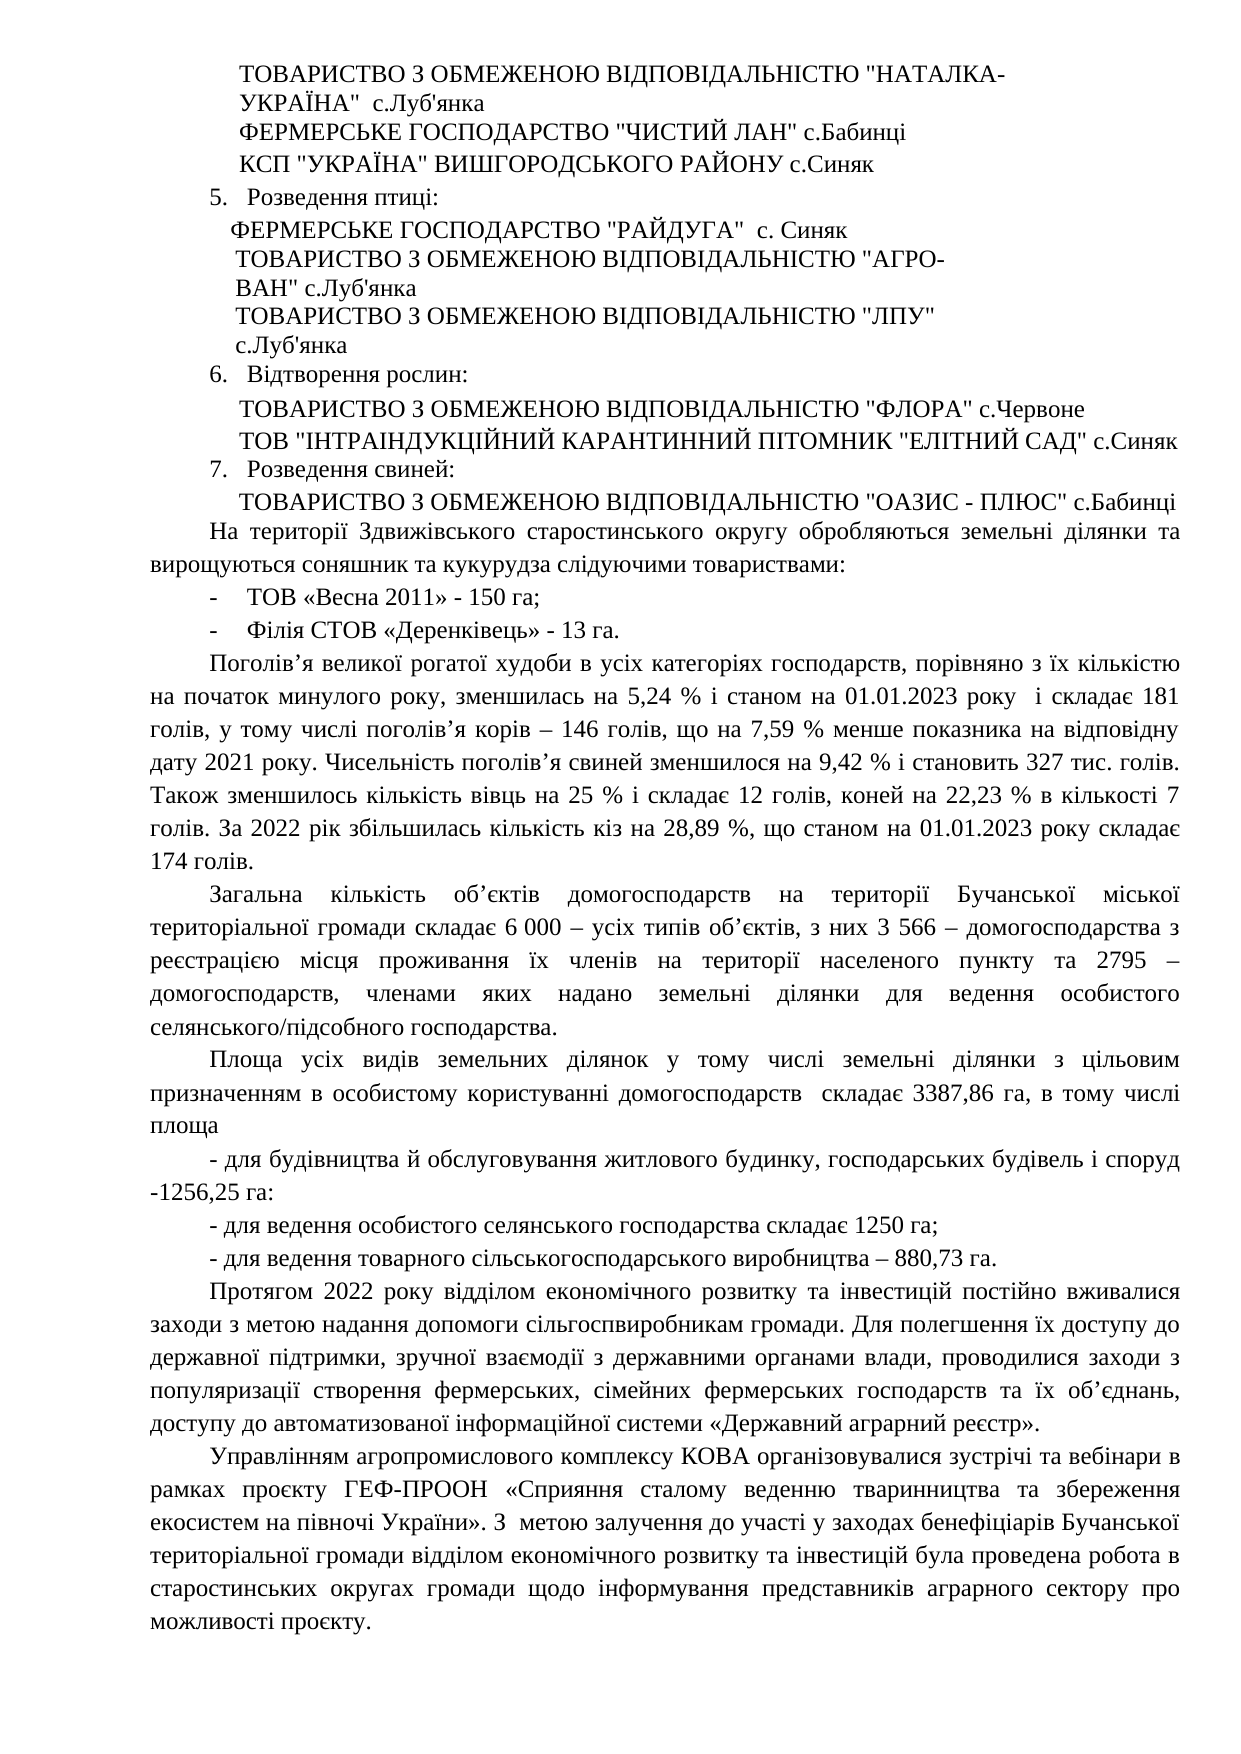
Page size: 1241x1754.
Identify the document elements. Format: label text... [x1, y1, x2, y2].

list Розведення свиней: [209, 454, 1181, 483]
text Управлінням агропромислового комплексу КОВА організовувалися зустрічі та вебінари в рамках проєкту ГЕФ-ПРООН «Сприяння сталому веденню тваринництва та збереження екосистем на півночі України». З метою залучення до участі у заходах бенефіціарів Бучанської територіальної громади відділом економічного розвитку та інвестицій була проведена робота в старостинських округах громади щодо інформування представників аграрного сектору про можливості проєкту. [150, 1441, 1181, 1635]
text - для ведення товарного сільськогосподарського виробництва – 880,73 га. [150, 1243, 1181, 1271]
list Відтворення рослин: [209, 359, 1181, 388]
list Розведення птиці: [209, 182, 1181, 211]
text Протягом 2022 року відділом економічного розвитку та інвестицій постійно вживалися заходи з метою надання допомоги сільгоспвиробникам громади. Для полегшення їх доступу до державної підтримки, зручної взаємодії з державними органами влади, проводилися заходи з популяризації створення фермерських, сімейних фермерських господарств та їх об’єднань, доступу до автоматизованої інформаційної системи «Державний аграрний реєстр». [150, 1276, 1181, 1437]
table_cell ТОВ "ІНТРАІНДУКЦІЙНИЙ КАРАНТИННИЙ ПІТОМНИК "ЕЛІТНИЙ САД" с.Синяк [180, 423, 1218, 454]
text ФЕРМЕРСЬКЕ ГОСПОДАРСТВО "РАЙДУГА" с. Синяк [224, 215, 1181, 244]
text - для будівництва й обслуговування житлового будинку, господарських будівель і споруд -1256,25 га: [150, 1144, 1181, 1205]
list Філія СТОВ «Деренківець» - 13 га. [209, 615, 1181, 644]
list ТОВ «Весна 2011» - 150 га; [209, 582, 1181, 611]
text Загальна кількість об’єктів домогосподарств на території Бучанської міської територіальної громади складає 6 000 – усіх типів об’єктів, з них 3 566 – домогосподарства з реєстрацією місця проживання їх членів на території населеного пункту та 2795 – домогосподарств, членами яких надано земельні ділянки для ведення особистого селянського/підсобного господарства. [150, 879, 1181, 1040]
text Площа усіх видів земельних ділянок у тому числі земельні ділянки з цільовим призначенням в особистому користуванні домогосподарств складає 3387,86 га, в тому числі площа [150, 1044, 1181, 1139]
table_header ТОВАРИСТВО З ОБМЕЖЕНОЮ ВІДПОВІДАЛЬНІСТЮ "ФЛОРА" с.Червоне [180, 392, 1218, 423]
text ТОВАРИСТВО З ОБМЕЖЕНОЮ ВІДПОВІДАЛЬНІСТЮ "ОАЗИС - ПЛЮС" с.Бабинці [239, 487, 1181, 516]
text На території Здвижівського старостинського округу обробляються земельні ділянки та вирощуються соняшник та кукурудза слідуючими товариствами: [150, 516, 1181, 578]
table_cell ТОВАРИСТВО З ОБМЕЖЕНОЮ ВІДПОВІДАЛЬНІСТЮ "ЛПУ" с.Луб'янка [150, 301, 1017, 359]
table_cell ТОВАРИСТВО З ОБМЕЖЕНОЮ ВІДПОВІДАЛЬНІСТЮ "НАТАЛКА-УКРАЇНА" с.Луб'янка ФЕРМЕРСЬКЕ ГОСПОДАРСТВО "ЧИСТИЙ ЛАН" с.Бабинці КСП "УКРАЇНА" ВИШГОРОДСЬКОГО РАЙОНУ с.Синяк [180, 59, 1046, 182]
text - для ведення особистого селянського господарства складає 1250 га; [150, 1210, 1181, 1238]
text Поголів’я великої рогатої худоби в усіх категоріях господарств, порівняно з їх кількістю на початок минулого року, зменшилась на 5,24 % і станом на 01.01.2023 року і складає 181 голів, у тому числі поголів’я корів – 146 голів, що на 7,59 % менше показника на відповідну дату 2021 року. Чисельність поголів’я свиней зменшилося на 9,42 % і становить 327 тис. голів. Також зменшилось кількість вівць на 25 % і складає 12 голів, коней на 22,23 % в кількості 7 голів. За 2022 рік збільшилась кількість кіз на 28,89 %, що станом на 01.01.2023 року складає 174 голів. [150, 648, 1181, 875]
table_header ТОВАРИСТВО З ОБМЕЖЕНОЮ ВІДПОВІДАЛЬНІСТЮ "АГРО-ВАН" с.Луб'янка [150, 244, 1017, 301]
